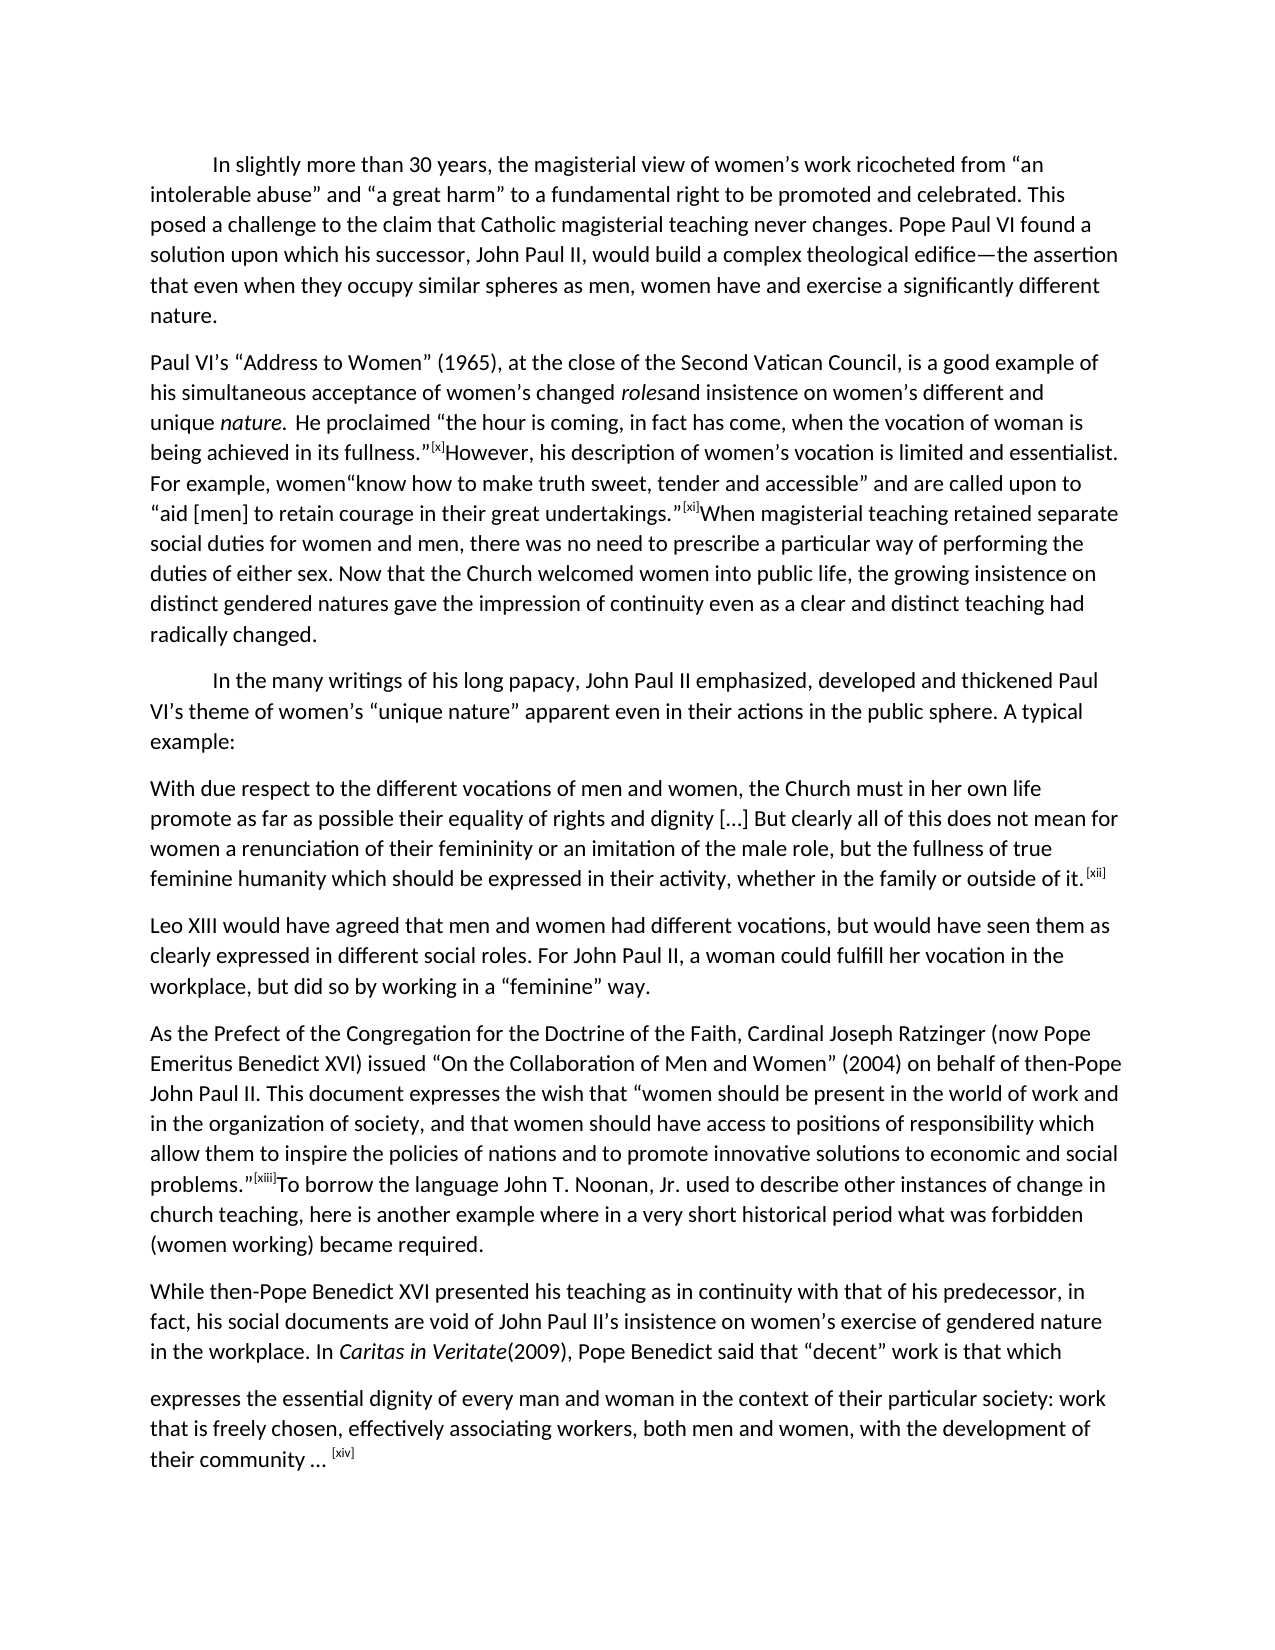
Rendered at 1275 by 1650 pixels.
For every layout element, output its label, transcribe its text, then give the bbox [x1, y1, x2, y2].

text Leo XIII would have agreed that men and women had different vocations, but would have seen them as clearly expressed in different social roles. For John Paul II, a woman could fulfill her vocation in the workplace, but did so by working in a “feminine” way. [150, 911, 1125, 1000]
text While then-Pope Benedict XVI presented his teaching as in continuity with that of his predecessor, in fact, his social documents are void of John Paul II’s insistence on women’s exercise of gendered nature in the workplace. In Caritas in Veritate(2009), Pope Benedict said that “decent” work is that which [150, 1277, 1125, 1366]
text In slightly more than 30 years, the magisterial view of women’s work ricocheted from “an intolerable abuse” and “a great harm” to a fundamental right to be promoted and celebrated. This posed a challenge to the claim that Catholic magisterial teaching never changes. Pope Paul VI found a solution upon which his successor, John Paul II, would build a complex theological edifice—the assertion that even when they occupy similar spheres as men, women have and exercise a significantly different nature. [150, 150, 1125, 329]
text As the Prefect of the Congregation for the Doctrine of the Faith, Cardinal Joseph Ratzinger (now Pope Emeritus Benedict XVI) issued “On the Collaboration of Men and Women” (2004) on behalf of then-Pope John Paul II. This document expresses the wish that “women should be present in the world of work and in the organization of society, and that women should have access to positions of responsibility which allow them to inspire the policies of nations and to promote innovative solutions to economic and social problems.”[xiii]To borrow the language John T. Noonan, Jr. used to describe other instances of change in church teaching, here is another example where in a very short historical period what was forbidden (women working) became required. [150, 1019, 1125, 1258]
text With due respect to the different vocations of men and women, the Church must in her own life promote as far as possible their equality of rights and dignity […] But clearly all of this does not mean for women a renunciation of their femininity or an imitation of the male role, but the fullness of true feminine humanity which should be expressed in their activity, whether in the family or outside of it.[xii] [150, 774, 1125, 893]
text expresses the essential dignity of every man and woman in the context of their particular society: work that is freely chosen, effectively associating workers, both men and women, with the development of their community … [xiv] [150, 1384, 1125, 1473]
text In the many writings of his long papacy, John Paul II emphasized, developed and thickened Paul VI’s theme of women’s “unique nature” apparent even in their actions in the public sphere. A typical example: [150, 667, 1125, 755]
text Paul VI’s “Address to Women” (1965), at the close of the Second Vatican Council, is a good example of his simultaneous acceptance of women’s changed rolesand insistence on women’s different and unique nature. He proclaimed “the hour is coming, in fact has come, when the vocation of woman is being achieved in its fullness.”[x]However, his description of women’s vocation is limited and essentialist. For example, women“know how to make truth sweet, tender and accessible” and are called upon to “aid [men] to retain courage in their great undertakings.”[xi]When magisterial teaching retained separate social duties for women and men, there was no need to prescribe a particular way of performing the duties of either sex. Now that the Church welcomed women into public life, the growing insistence on distinct gendered natures gave the impression of continuity even as a clear and distinct teaching had radically changed. [150, 348, 1125, 648]
